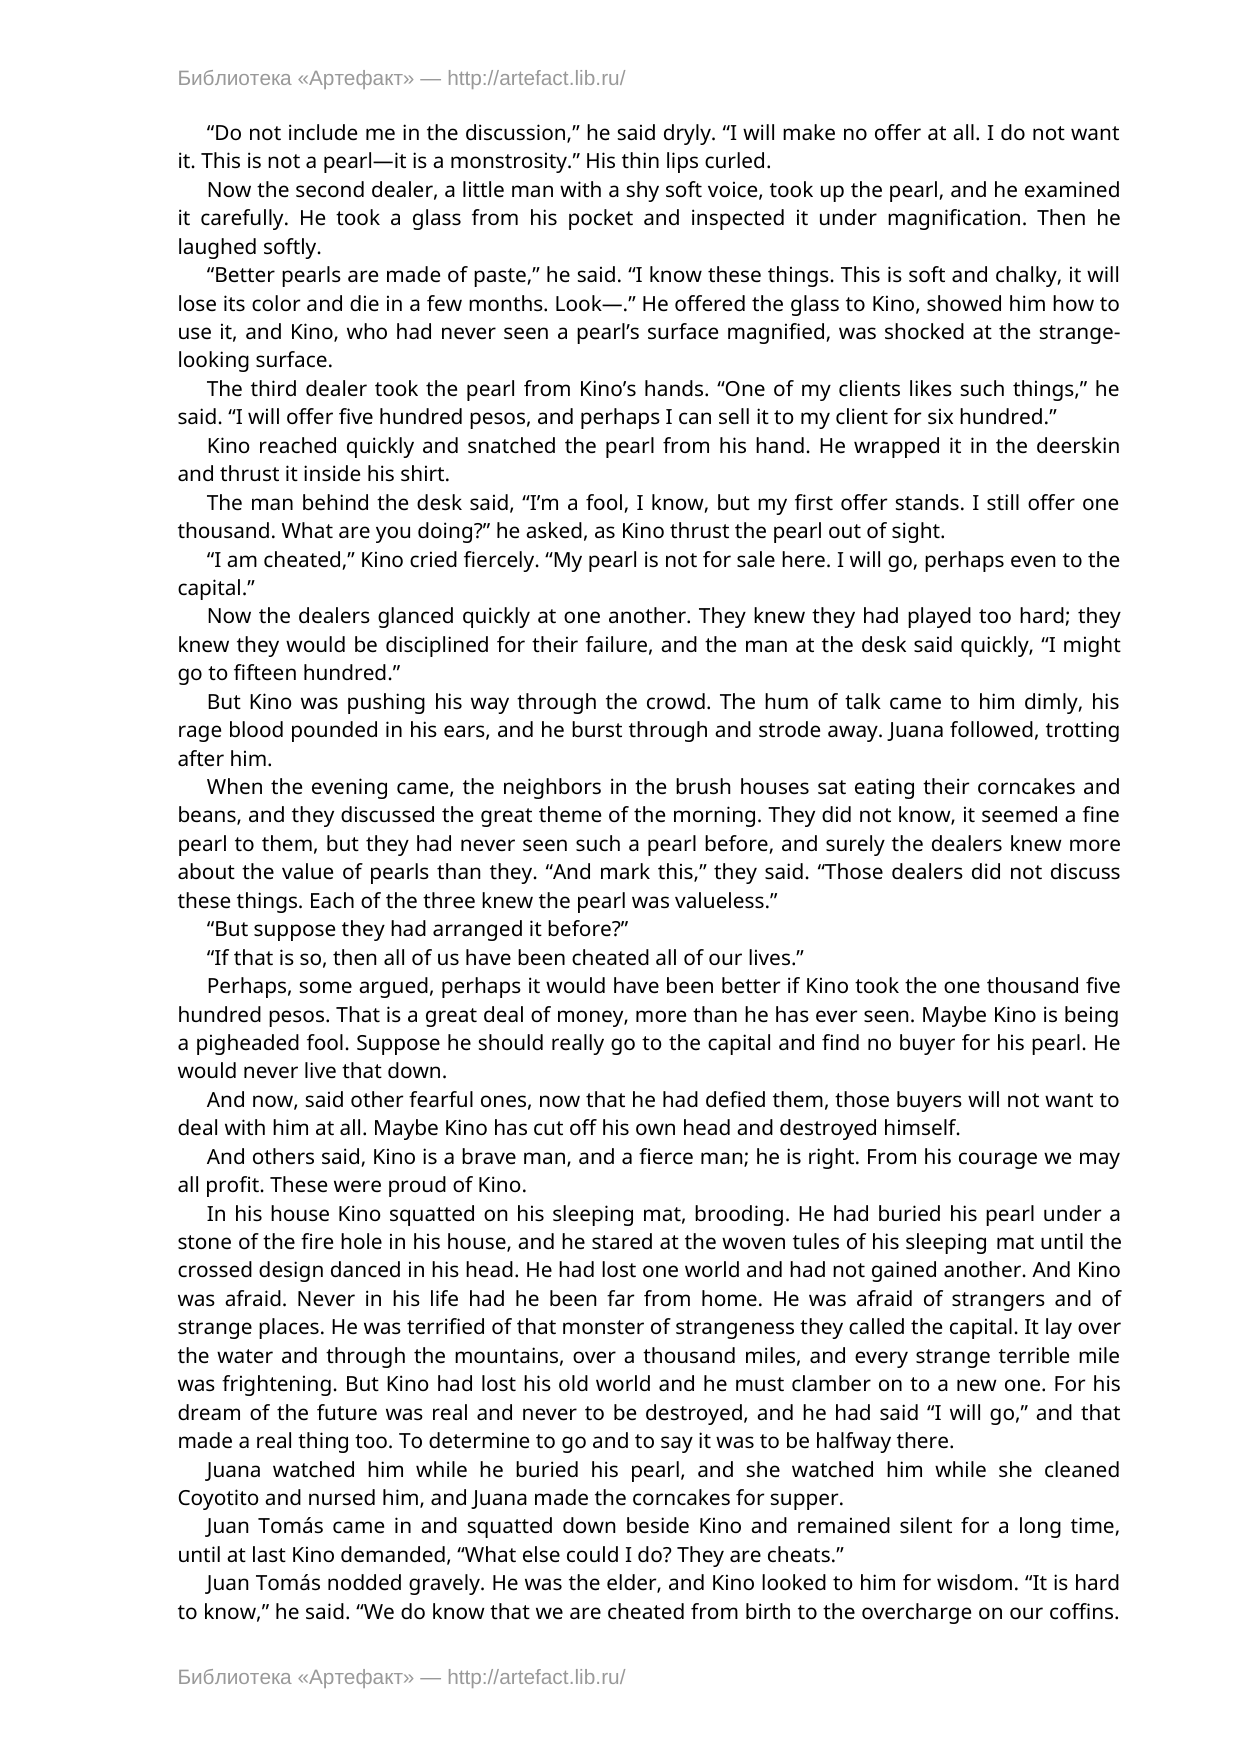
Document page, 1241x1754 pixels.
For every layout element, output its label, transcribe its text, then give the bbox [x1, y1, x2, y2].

text “Better pearls are made of paste,” he said. “I know these things. This is soft and chalky, it will lose its color and die in a few months. Look—.” He offered the glass to Kino, showed him how to use it, and Kino, who had never seen a pearl’s surface magnified, was shocked at the strange-looking surface. [177, 260, 1122, 374]
text When the evening came, the neighbors in the brush houses sat eating their corncakes and beans, and they discussed the great theme of the morning. They did not know, it seemed a fine pearl to them, but they had never seen such a pearl before, and surely the dealers knew more about the value of pearls than they. “And mark this,” they said. “Those dealers did not discuss these things. Each of the three knew the pearl was valueless.” [177, 772, 1122, 914]
text “I am cheated,” Kino cried fiercely. “My pearl is not for sale here. I will go, perhaps even to the capital.” [177, 545, 1122, 602]
text Now the dealers glanced quickly at one another. They knew they had played too hard; they knew they would be disciplined for their failure, and the man at the desk said quickly, “I might go to fifteen hundred.” [177, 602, 1122, 687]
text In his house Kino squatted on his sleeping mat, brooding. He had buried his pearl under a stone of the fire hole in his house, and he stared at the woven tules of his sleeping mat until the crossed design danced in his head. He had lost one world and had not gained another. And Kino was afraid. Never in his life had he been far from home. He was afraid of strangers and of strange places. He was terrified of that monster of strangeness they called the capital. It lay over the water and through the mountains, over a thousand miles, and every strange terrible mile was frightening. But Kino had lost his old world and he must clamber on to a new one. For his dream of the future was real and never to be destroyed, and he had said “I will go,” and that made a real thing too. To determine to go and to say it was to be halfway there. [177, 1199, 1122, 1455]
text “Do not include me in the discussion,” he said dryly. “I will make no offer at all. I do not want it. This is not a pearl—it is a monstrosity.” His thin lips curled. [177, 118, 1122, 175]
text The man behind the desk said, “I’m a fool, I know, but my first offer stands. I still offer one thousand. What are you doing?” he asked, as Kino thrust the pearl out of sight. [177, 488, 1122, 545]
text Juan Tomás came in and squatted down beside Kino and remained silent for a long time, until at last Kino demanded, “What else could I do? They are cheats.” [177, 1512, 1122, 1568]
text “But suppose they had arranged it before?” [177, 914, 1122, 943]
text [177, 1568, 1122, 1625]
text But Kino was pushing his way through the crowd. The hum of talk came to him dimly, his rage blood pounded in his ears, and he burst through and strode away. Juana followed, trotting after him. [177, 687, 1122, 772]
text The third dealer took the pearl from Kino’s hands. “One of my clients likes such things,” he said. “I will offer five hundred pesos, and perhaps I can sell it to my client for six hundred.” [177, 374, 1122, 431]
text Juana watched him while he buried his pearl, and she watched him while she cleaned Coyotito and nursed him, and Juana made the corncakes for supper. [177, 1455, 1122, 1512]
text Kino reached quickly and snatched the pearl from his hand. He wrapped it in the deerskin and thrust it inside his shirt. [177, 431, 1122, 488]
text Perhaps, some argued, perhaps it would have been better if Kino took the one thousand five hundred pesos. That is a great deal of money, more than he has ever seen. Maybe Kino is being a pigheaded fool. Suppose he should really go to the capital and find no buyer for his pearl. He would never live that down. [177, 971, 1122, 1085]
text And now, said other fearful ones, now that he had defied them, those buyers will not want to deal with him at all. Maybe Kino has cut off his own head and destroyed himself. [177, 1085, 1122, 1142]
text “If that is so, then all of us have been cheated all of our lives.” [177, 943, 1122, 971]
text Now the second dealer, a little man with a shy soft voice, took up the pearl, and he examined it carefully. He took a glass from his pocket and inspected it under magnification. Then he laughed softly. [177, 175, 1122, 260]
text And others said, Kino is a brave man, and a fierce man; he is right. From his courage we may all profit. These were proud of Kino. [177, 1142, 1122, 1199]
